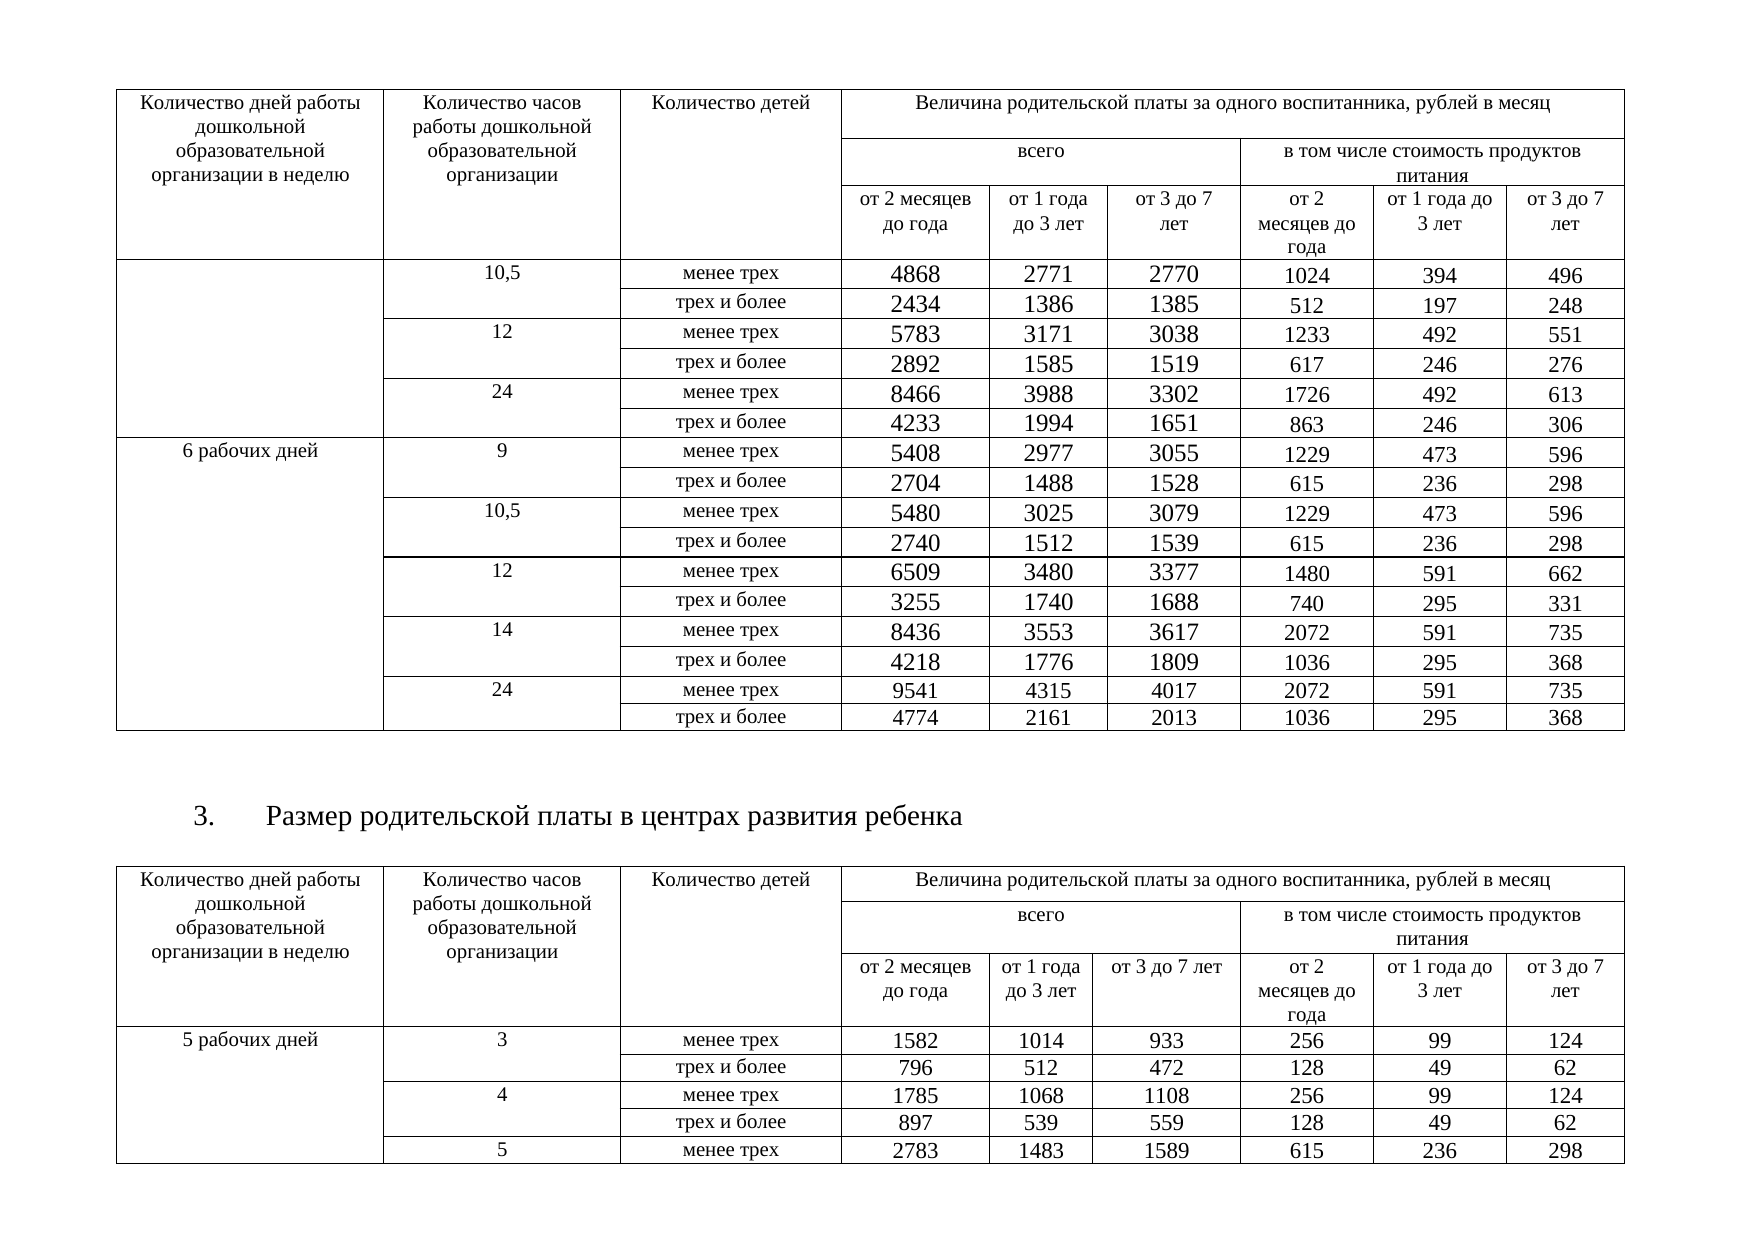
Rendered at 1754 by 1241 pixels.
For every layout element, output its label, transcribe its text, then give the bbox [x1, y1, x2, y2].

table_cell 1229 [1241, 498, 1373, 527]
table_cell 1688 [1108, 587, 1240, 616]
table_cell 2013 [1108, 704, 1240, 730]
table_cell 14 [384, 617, 620, 676]
table_cell от 2 месяцев до года [1241, 186, 1373, 258]
table_cell всего [842, 902, 1240, 953]
table_cell 1585 [990, 349, 1107, 378]
table_cell 615 [1241, 528, 1373, 556]
table_cell 4774 [842, 704, 989, 730]
table_cell 5 рабочих дней [117, 1027, 383, 1163]
table_cell 295 [1374, 704, 1506, 730]
table_cell 256 [1241, 1082, 1373, 1108]
table_cell трех и более [621, 528, 841, 556]
table_cell 24 [384, 379, 620, 437]
table_cell 551 [1507, 319, 1624, 348]
table_cell 306 [1507, 409, 1624, 437]
table_cell 1229 [1241, 438, 1373, 467]
table_cell 12 [384, 558, 620, 616]
table_header Количество часов работы дошкольной образовательной организации [384, 90, 620, 258]
table_cell 2783 [842, 1137, 989, 1163]
table_cell 62 [1507, 1055, 1624, 1081]
table_header Количество дней работы дошкольной образовательной организации в неделю [117, 867, 383, 1026]
table_cell 3480 [990, 558, 1107, 586]
table_cell 2770 [1108, 260, 1240, 288]
table_cell от 2 месяцев до года [1241, 954, 1373, 1026]
table_cell 4868 [842, 260, 989, 288]
table_cell трех и более [621, 1109, 841, 1136]
table_cell трех и более [621, 704, 841, 730]
table_cell 2740 [842, 528, 989, 556]
table_cell 248 [1507, 289, 1624, 318]
table_cell 298 [1507, 468, 1624, 497]
table_cell 596 [1507, 498, 1624, 527]
table_cell 3 [384, 1027, 620, 1081]
table_cell 4 [384, 1082, 620, 1136]
table_cell 246 [1374, 409, 1506, 437]
table_cell 2072 [1241, 617, 1373, 646]
table_cell 1519 [1108, 349, 1240, 378]
table_cell 863 [1241, 409, 1373, 437]
table_cell 591 [1374, 558, 1506, 586]
table_cell 1589 [1093, 1137, 1240, 1163]
table_cell менее трех [621, 1027, 841, 1053]
table_cell трех и более [621, 289, 841, 318]
table_cell 3255 [842, 587, 989, 616]
table_cell 1776 [990, 647, 1107, 676]
table_cell 1994 [990, 409, 1107, 437]
table_cell 4233 [842, 409, 989, 437]
table_cell 10,5 [384, 498, 620, 556]
table_cell 2704 [842, 468, 989, 497]
table_cell 6509 [842, 558, 989, 586]
table_cell 236 [1374, 528, 1506, 556]
table_header Количество детей [621, 867, 841, 1026]
table_cell 1651 [1108, 409, 1240, 437]
table_cell 128 [1241, 1055, 1373, 1081]
table_cell менее трех [621, 260, 841, 288]
table_cell трех и более [621, 409, 841, 437]
table_cell в том числе стоимость продуктов питания [1241, 139, 1624, 185]
table_cell менее трех [621, 617, 841, 646]
table_cell 492 [1374, 319, 1506, 348]
table_cell 1809 [1108, 647, 1240, 676]
table_cell 1386 [990, 289, 1107, 318]
table_cell 512 [990, 1055, 1092, 1081]
table_cell 591 [1374, 677, 1506, 703]
table_cell 298 [1507, 1137, 1624, 1163]
table_cell от 3 до 7 лет [1108, 186, 1240, 258]
table_cell 492 [1374, 379, 1506, 407]
table_cell 128 [1241, 1109, 1373, 1136]
table_cell 2977 [990, 438, 1107, 467]
table_cell 613 [1507, 379, 1624, 407]
table_cell 3079 [1108, 498, 1240, 527]
table_header Количество часов работы дошкольной образовательной организации [384, 867, 620, 1026]
table_cell 1488 [990, 468, 1107, 497]
table_cell 735 [1507, 677, 1624, 703]
table_cell 1108 [1093, 1082, 1240, 1108]
table_cell 596 [1507, 438, 1624, 467]
table_cell 331 [1507, 587, 1624, 616]
table_cell 2771 [990, 260, 1107, 288]
table_cell 539 [990, 1109, 1092, 1136]
table_cell 276 [1507, 349, 1624, 378]
table_cell 1480 [1241, 558, 1373, 586]
table_cell 1726 [1241, 379, 1373, 407]
list Размер родительской платы в центрах развития ребенка [118, 798, 1636, 832]
table_cell 735 [1507, 617, 1624, 646]
table_cell трех и более [621, 587, 841, 616]
table_cell 615 [1241, 468, 1373, 497]
table_cell 99 [1374, 1082, 1506, 1108]
table_cell в том числе стоимость продуктов питания [1241, 902, 1624, 953]
table_cell 3025 [990, 498, 1107, 527]
table_cell 236 [1374, 468, 1506, 497]
table_cell менее трех [621, 1137, 841, 1163]
table_cell 2434 [842, 289, 989, 318]
table_cell 1385 [1108, 289, 1240, 318]
table_cell 617 [1241, 349, 1373, 378]
table_cell 9 [384, 438, 620, 497]
table_cell 5408 [842, 438, 989, 467]
table_cell от 2 месяцев до года [842, 186, 989, 258]
table_cell 3617 [1108, 617, 1240, 646]
table_cell 1068 [990, 1082, 1092, 1108]
table_cell трех и более [621, 468, 841, 497]
table_cell трех и более [621, 349, 841, 378]
table_cell трех и более [621, 647, 841, 676]
table_header Величина родительской платы за одного воспитанника, рублей в месяц [842, 90, 1624, 137]
table_cell менее трех [621, 319, 841, 348]
table_cell 368 [1507, 704, 1624, 730]
table_cell 796 [842, 1055, 989, 1081]
table_cell 5 [384, 1137, 620, 1163]
table_cell 3302 [1108, 379, 1240, 407]
table_cell 1036 [1241, 704, 1373, 730]
table_cell 1483 [990, 1137, 1092, 1163]
table_cell 197 [1374, 289, 1506, 318]
table_cell 1036 [1241, 647, 1373, 676]
table_cell менее трех [621, 677, 841, 703]
table_cell 662 [1507, 558, 1624, 586]
table_cell от 3 до 7 лет [1507, 954, 1624, 1026]
table_cell 3038 [1108, 319, 1240, 348]
table_cell 512 [1241, 289, 1373, 318]
table_cell всего [842, 139, 1240, 185]
table_cell 8436 [842, 617, 989, 646]
table_cell менее трех [621, 379, 841, 407]
table_cell от 3 до 7 лет [1093, 954, 1240, 1026]
table_cell 62 [1507, 1109, 1624, 1136]
table_cell от 1 года до 3 лет [990, 954, 1092, 1026]
table_cell 5480 [842, 498, 989, 527]
table_cell 124 [1507, 1082, 1624, 1108]
table_cell 1528 [1108, 468, 1240, 497]
table_cell 12 [384, 319, 620, 378]
table_cell 496 [1507, 260, 1624, 288]
table_cell трех и более [621, 1055, 841, 1081]
table_cell 49 [1374, 1109, 1506, 1136]
table_cell 1539 [1108, 528, 1240, 556]
table_cell 3171 [990, 319, 1107, 348]
table_cell от 1 года до 3 лет [990, 186, 1107, 258]
table_cell 49 [1374, 1055, 1506, 1081]
table_cell 1582 [842, 1027, 989, 1053]
table_header Количество дней работы дошкольной образовательной организации в неделю [117, 90, 383, 258]
table_cell менее трех [621, 438, 841, 467]
table_cell 246 [1374, 349, 1506, 378]
table_cell 9541 [842, 677, 989, 703]
table_cell 298 [1507, 528, 1624, 556]
table_cell 124 [1507, 1027, 1624, 1053]
table_cell 473 [1374, 498, 1506, 527]
table_cell 295 [1374, 647, 1506, 676]
table_cell 559 [1093, 1109, 1240, 1136]
table_cell 591 [1374, 617, 1506, 646]
table_cell 615 [1241, 1137, 1373, 1163]
table_cell от 1 года до 3 лет [1374, 186, 1506, 258]
table_cell 3988 [990, 379, 1107, 407]
table_cell от 3 до 7 лет [1507, 186, 1624, 258]
table_cell 4315 [990, 677, 1107, 703]
table_cell 256 [1241, 1027, 1373, 1053]
table_cell 3377 [1108, 558, 1240, 586]
table_cell 236 [1374, 1137, 1506, 1163]
table_cell 99 [1374, 1027, 1506, 1053]
table_cell 3553 [990, 617, 1107, 646]
table_cell 295 [1374, 587, 1506, 616]
table_cell 1785 [842, 1082, 989, 1108]
table_cell 473 [1374, 438, 1506, 467]
table_cell 933 [1093, 1027, 1240, 1053]
table_cell 2072 [1241, 677, 1373, 703]
table_cell 740 [1241, 587, 1373, 616]
table_cell 897 [842, 1109, 989, 1136]
table_cell 24 [384, 677, 620, 730]
table_cell 2161 [990, 704, 1107, 730]
table_cell 5783 [842, 319, 989, 348]
table_cell 1233 [1241, 319, 1373, 348]
table_cell 6 рабочих дней [117, 438, 383, 730]
table_cell 2892 [842, 349, 989, 378]
table_cell 10,5 [384, 260, 620, 318]
table_cell от 1 года до 3 лет [1374, 954, 1506, 1026]
table_cell 394 [1374, 260, 1506, 288]
table_cell 4017 [1108, 677, 1240, 703]
table_cell 3055 [1108, 438, 1240, 467]
table_cell менее трех [621, 498, 841, 527]
table_cell 1024 [1241, 260, 1373, 288]
table_cell 1740 [990, 587, 1107, 616]
table_cell 4218 [842, 647, 989, 676]
table_header Количество детей [621, 90, 841, 258]
table_cell менее трех [621, 1082, 841, 1108]
table_cell 1014 [990, 1027, 1092, 1053]
table_cell 8466 [842, 379, 989, 407]
table_cell 1512 [990, 528, 1107, 556]
table_header Величина родительской платы за одного воспитанника, рублей в месяц [842, 867, 1624, 901]
table_cell от 2 месяцев до года [842, 954, 989, 1026]
table_cell менее трех [621, 558, 841, 586]
table_cell 368 [1507, 647, 1624, 676]
table_cell 472 [1093, 1055, 1240, 1081]
